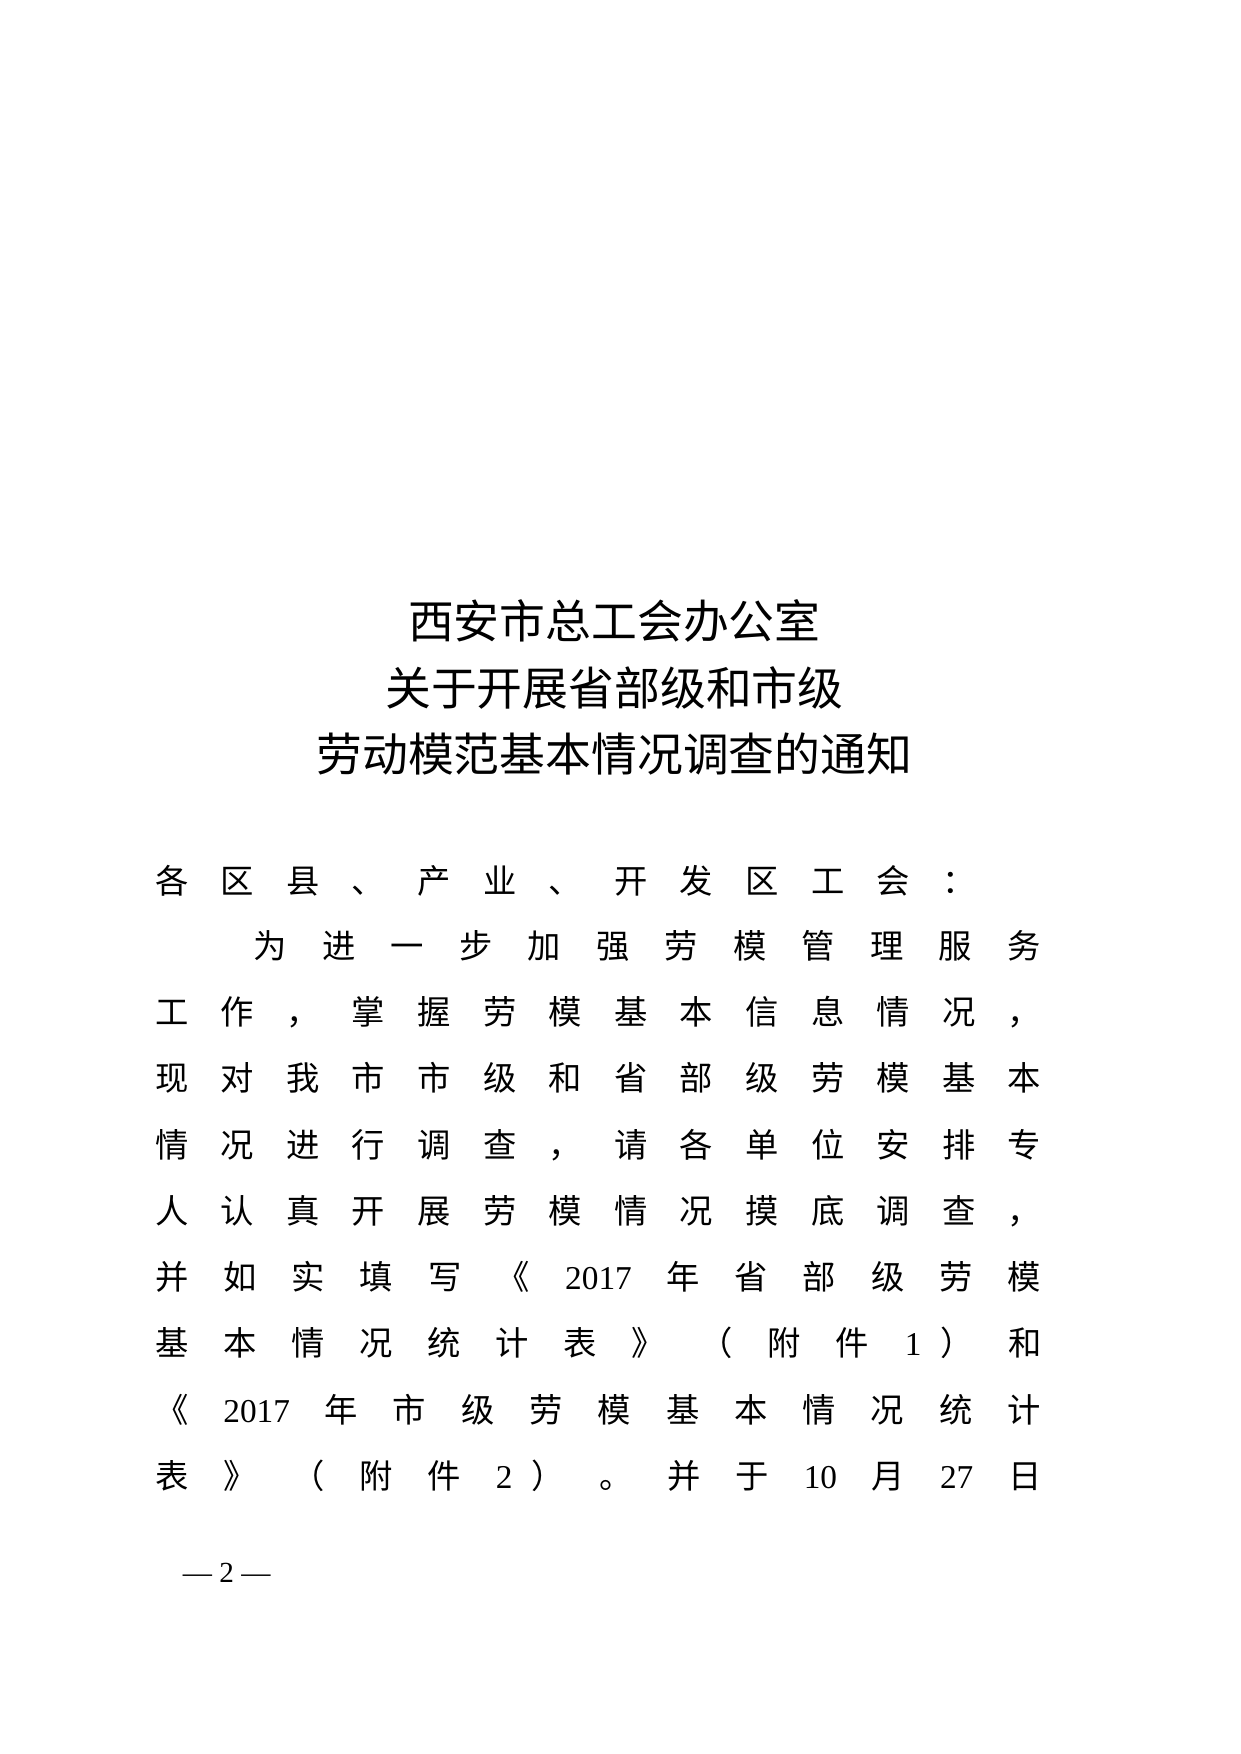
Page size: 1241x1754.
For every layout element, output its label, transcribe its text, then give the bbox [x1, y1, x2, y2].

text 各区县、产业、开发区工会： [155, 848, 1073, 909]
text 关于开展省部级和市级 [155, 652, 1073, 718]
text 西安市总工会办公室 [155, 585, 1073, 652]
text 劳动模范基本情况调查的通知 [155, 718, 1073, 784]
